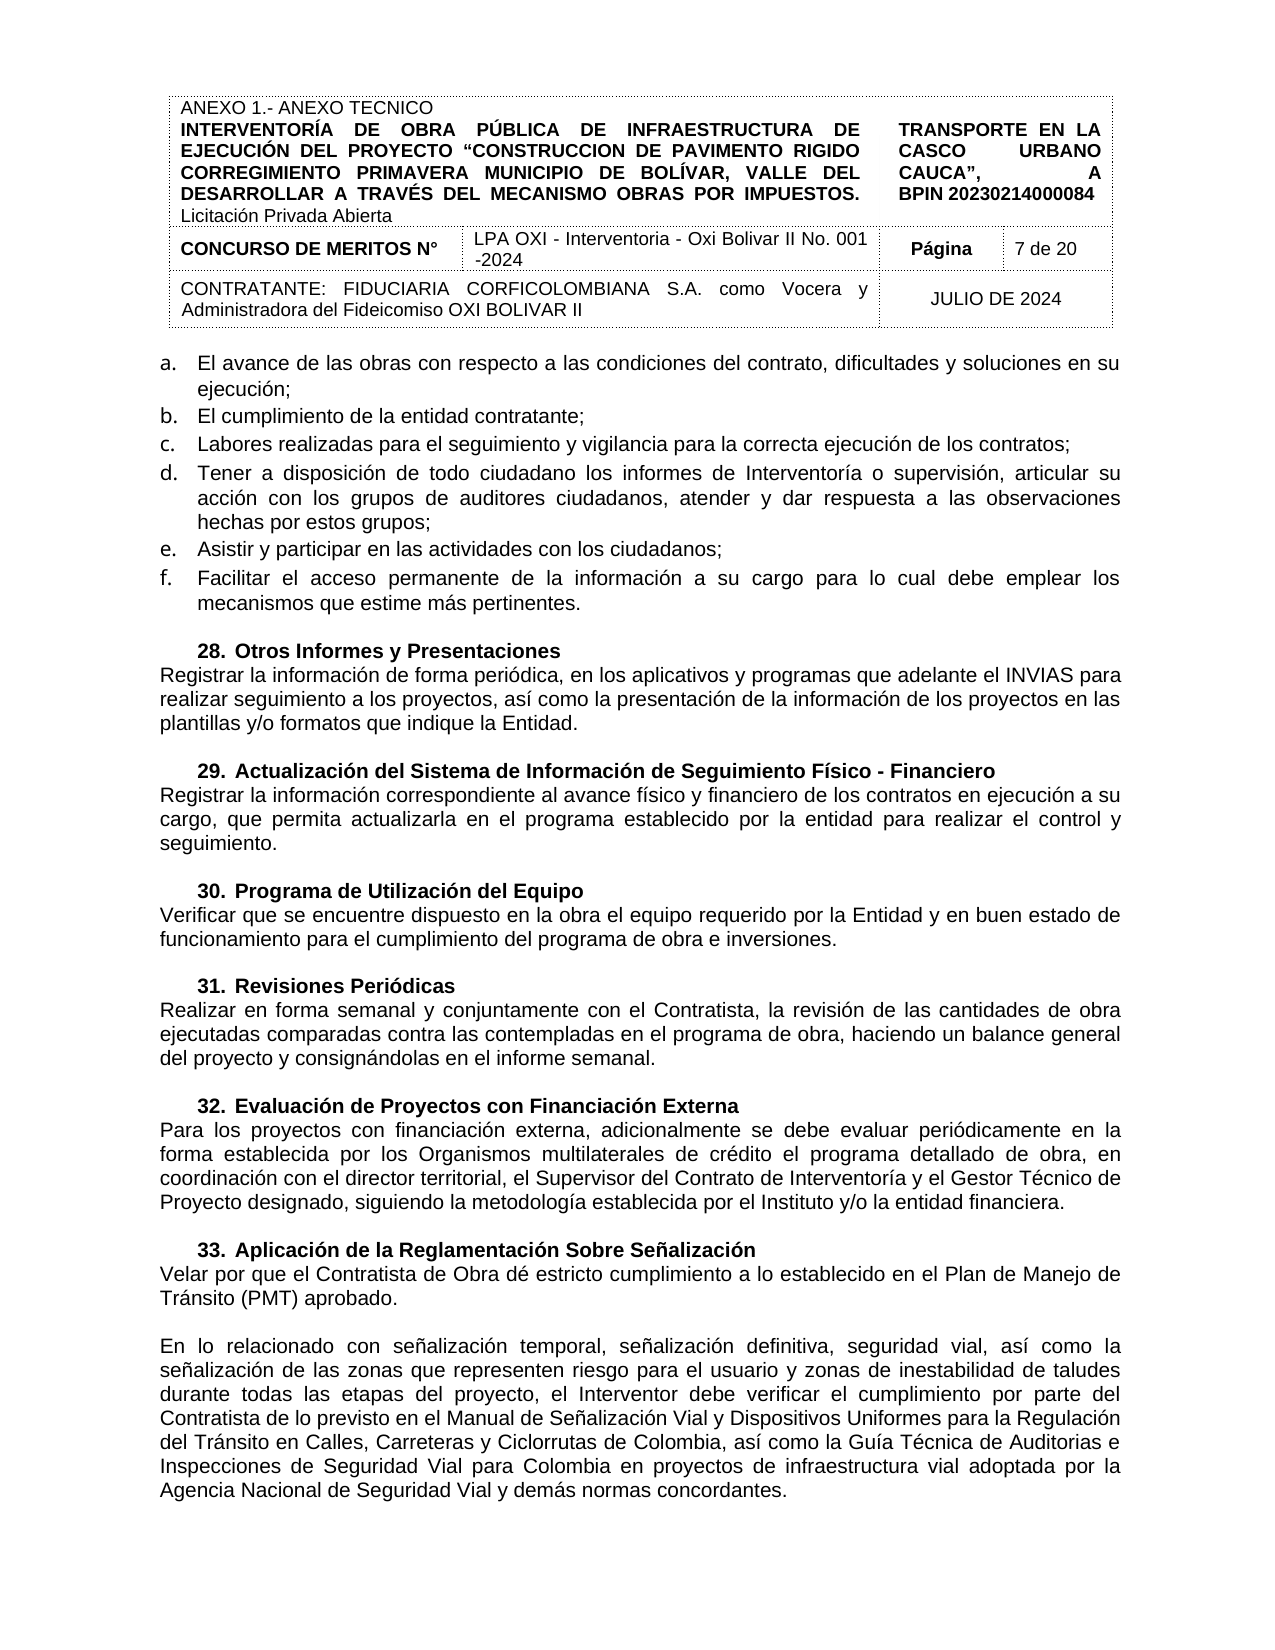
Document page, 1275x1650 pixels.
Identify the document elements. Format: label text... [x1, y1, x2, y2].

text Verificar que se encuentre dispuesto en la obra el equipo requerido por la Entidad y en buen estado de funcionamiento para el cumplimiento del programa de obra e inversiones. [159, 902, 1122, 950]
list Actualización del Sistema de Información de Seguimiento Físico - Financiero [197, 759, 1122, 783]
text Registrar la información correspondiente al avance físico y financiero de los contratos en ejecución a su cargo, que permita actualizarla en el programa establecido por la entidad para realizar el control y seguimiento. [159, 783, 1122, 854]
text Velar por que el Contratista de Obra dé estricto cumplimiento a lo establecido en el Plan de Manejo de Tránsito (PMT) aprobado. [159, 1262, 1122, 1310]
list El avance de las obras con respecto a las condiciones del contrato, dificultades y soluciones en su ejecución; [159, 348, 1122, 401]
list Programa de Utilización del Equipo [197, 878, 1122, 902]
list Evaluación de Proyectos con Financiación Externa [197, 1094, 1122, 1118]
list Asistir y participar en las actividades con los ciudadanos; [159, 534, 1122, 563]
list Otros Informes y Presentaciones [197, 639, 1122, 663]
text En lo relacionado con señalización temporal, señalización definitiva, seguridad vial, así como la señalización de las zonas que representen riesgo para el usuario y zonas de inestabilidad de taludes durante todas las etapas del proyecto, el Interventor debe verificar el cumplimiento por parte del Contratista de lo previsto en el Manual de Señalización Vial y Dispositivos Uniformes para la Regulación del Tránsito en Calles, Carreteras y Ciclorrutas de Colombia, así como la Guía Técnica de Auditorias e Inspecciones de Seguridad Vial para Colombia en proyectos de infraestructura vial adoptada por la Agencia Nacional de Seguridad Vial y demás normas concordantes. [159, 1334, 1122, 1501]
text Registrar la información de forma periódica, en los aplicativos y programas que adelante el INVIAS para realizar seguimiento a los proyectos, así como la presentación de la información de los proyectos en las plantillas y/o formatos que indique la Entidad. [159, 663, 1122, 735]
text Realizar en forma semanal y conjuntamente con el Contratista, la revisión de las cantidades de obra ejecutadas comparadas contra las contempladas en el programa de obra, haciendo un balance general del proyecto y consignándolas en el informe semanal. [159, 998, 1122, 1070]
list Labores realizadas para el seguimiento y vigilancia para la correcta ejecución de los contratos; [159, 429, 1122, 458]
list Facilitar el acceso permanente de la información a su cargo para lo cual debe emplear los mecanismos que estime más pertinentes. [159, 563, 1122, 615]
list Tener a disposición de todo ciudadano los informes de Interventoría o supervisión, articular su acción con los grupos de auditores ciudadanos, atender y dar respuesta a las observaciones hechas por estos grupos; [159, 458, 1122, 534]
list Revisiones Periódicas [197, 974, 1122, 998]
list El cumplimiento de la entidad contratante; [159, 401, 1122, 429]
text Para los proyectos con financiación externa, adicionalmente se debe evaluar periódicamente en la forma establecida por los Organismos multilaterales de crédito el programa detallado de obra, en coordinación con el director territorial, el Supervisor del Contrato de Interventoría y el Gestor Técnico de Proyecto designado, siguiendo la metodología establecida por el Instituto y/o la entidad financiera. [159, 1118, 1122, 1214]
list Aplicación de la Reglamentación Sobre Señalización [197, 1238, 1122, 1262]
